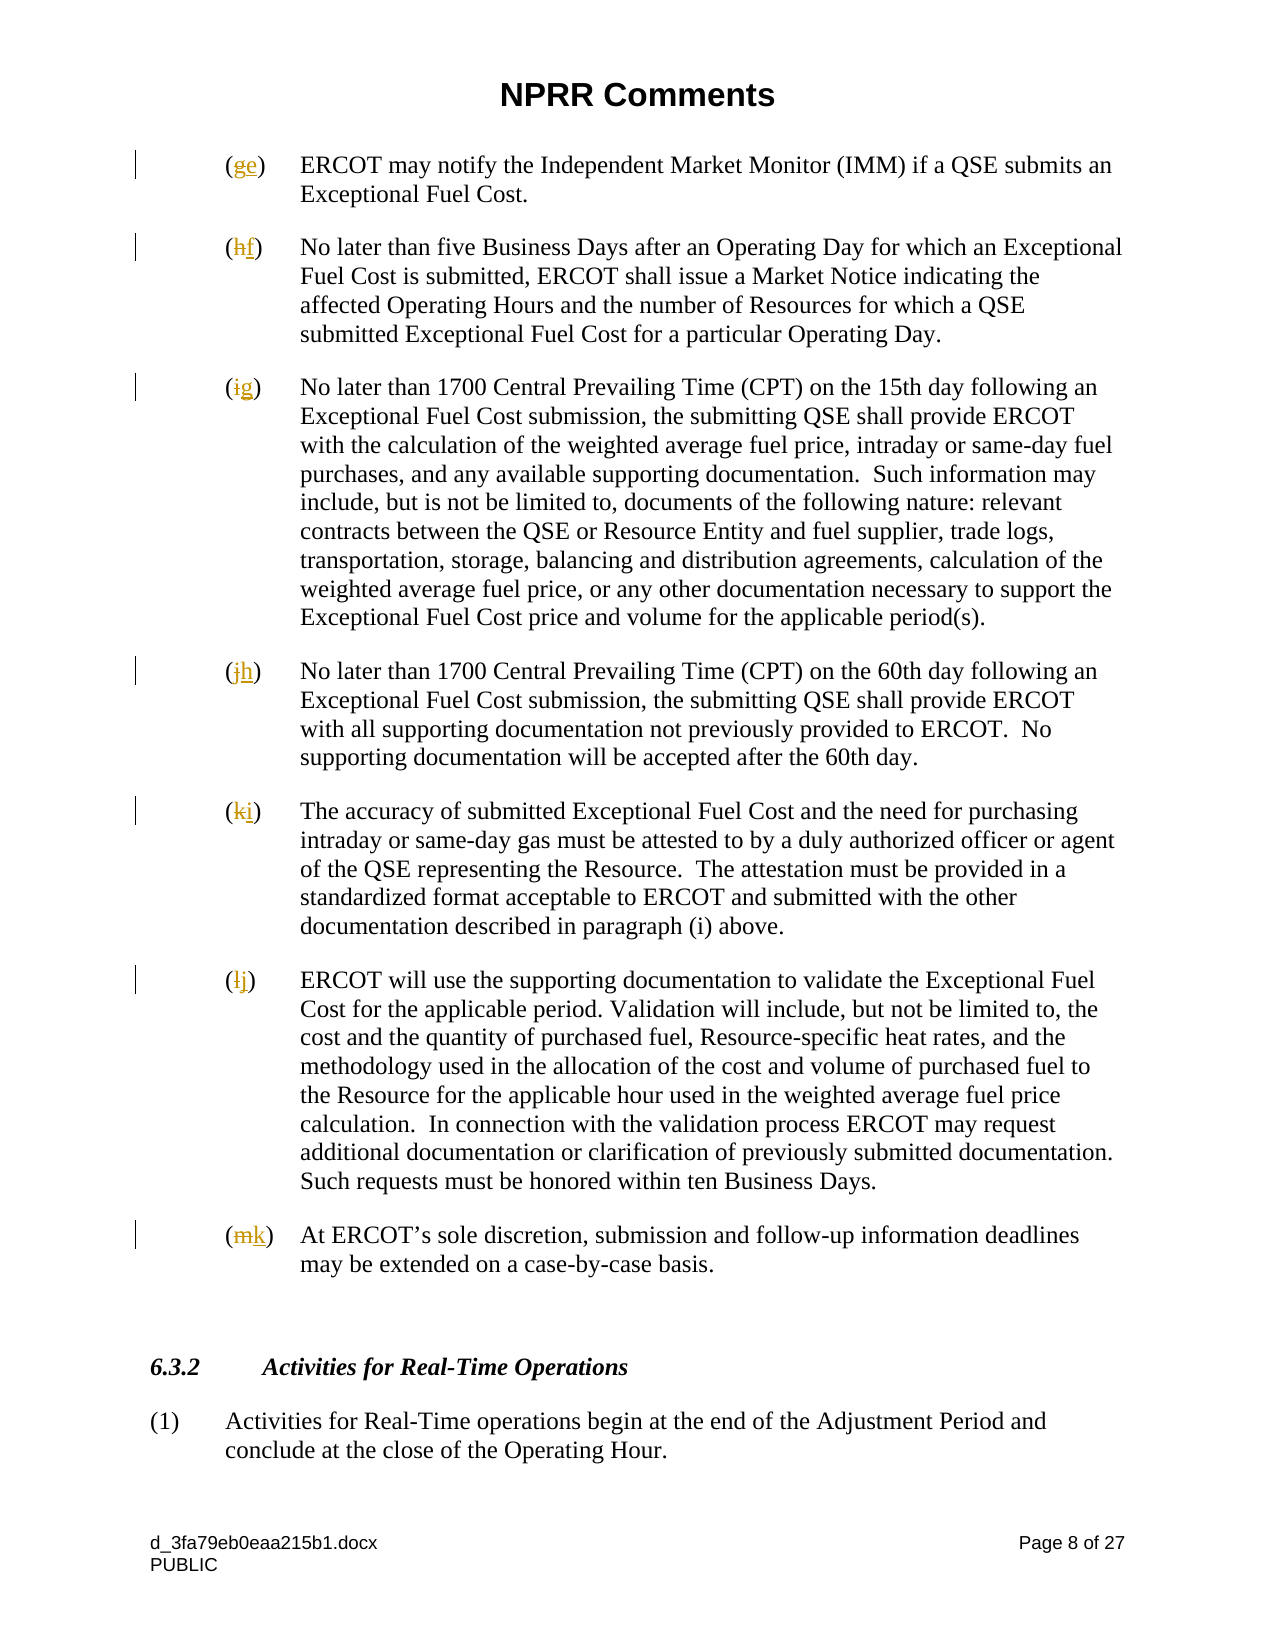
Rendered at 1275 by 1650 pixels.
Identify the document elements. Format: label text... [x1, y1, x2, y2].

text () At ERCOT’s sole discretion, submission and follow-up information deadlines may be extended on a case-by-case basis. [225, 1220, 1125, 1277]
text () ERCOT may notify the Independent Market Monitor (IMM) if a QSE submits an Exceptional Fuel Cost. [225, 150, 1125, 207]
text () No later than 1700 Central Prevailing Time (CPT) on the 60th day following an Exceptional Fuel Cost submission, the submitting QSE shall provide ERCOT with all supporting documentation not previously provided to ERCOT. No supporting documentation will be accepted after the 60th day. [225, 656, 1125, 771]
text () ERCOT will use the supporting documentation to validate the Exceptional Fuel Cost for the applicable period. Validation will include, but not be limited to, the cost and the quantity of purchased fuel, Resource-specific heat rates, and the methodology used in the allocation of the cost and volume of purchased fuel to the Resource for the applicable hour used in the weighted average fuel price calculation. In connection with the validation process ERCOT may request additional documentation or clarification of previously submitted documentation. Such requests must be honored within ten Business Days. [225, 965, 1125, 1195]
text () The accuracy of submitted Exceptional Fuel Cost and the need for purchasing intraday or same-day gas must be attested to by a duly authorized officer or agent of the QSE representing the Resource. The attestation must be provided in a standardized format acceptable to ERCOT and submitted with the other documentation described in paragraph (i) above. [225, 796, 1125, 940]
text (1) Activities for Real-Time operations begin at the end of the Adjustment Period and conclude at the close of the Operating Hour. [150, 1406, 1125, 1464]
text 6.3.2 Activities for Real-Time Operations [150, 1352, 1125, 1381]
text () No later than 1700 Central Prevailing Time (CPT) on the 15th day following an Exceptional Fuel Cost submission, the submitting QSE shall provide ERCOT with the calculation of the weighted average fuel price, intraday or same-day fuel purchases, and any available supporting documentation. Such information may include, but is not be limited to, documents of the following nature: relevant contracts between the QSE or Resource Entity and fuel supplier, trade logs, transportation, storage, balancing and distribution agreements, calculation of the weighted average fuel price, or any other documentation necessary to support the Exceptional Fuel Cost price and volume for the applicable period(s). [225, 372, 1125, 631]
text () No later than five Business Days after an Operating Day for which an Exceptional Fuel Cost is submitted, ERCOT shall issue a Market Notice indicating the affected Operating Hours and the number of Resources for which a QSE submitted Exceptional Fuel Cost for a particular Operating Day. [225, 232, 1125, 347]
